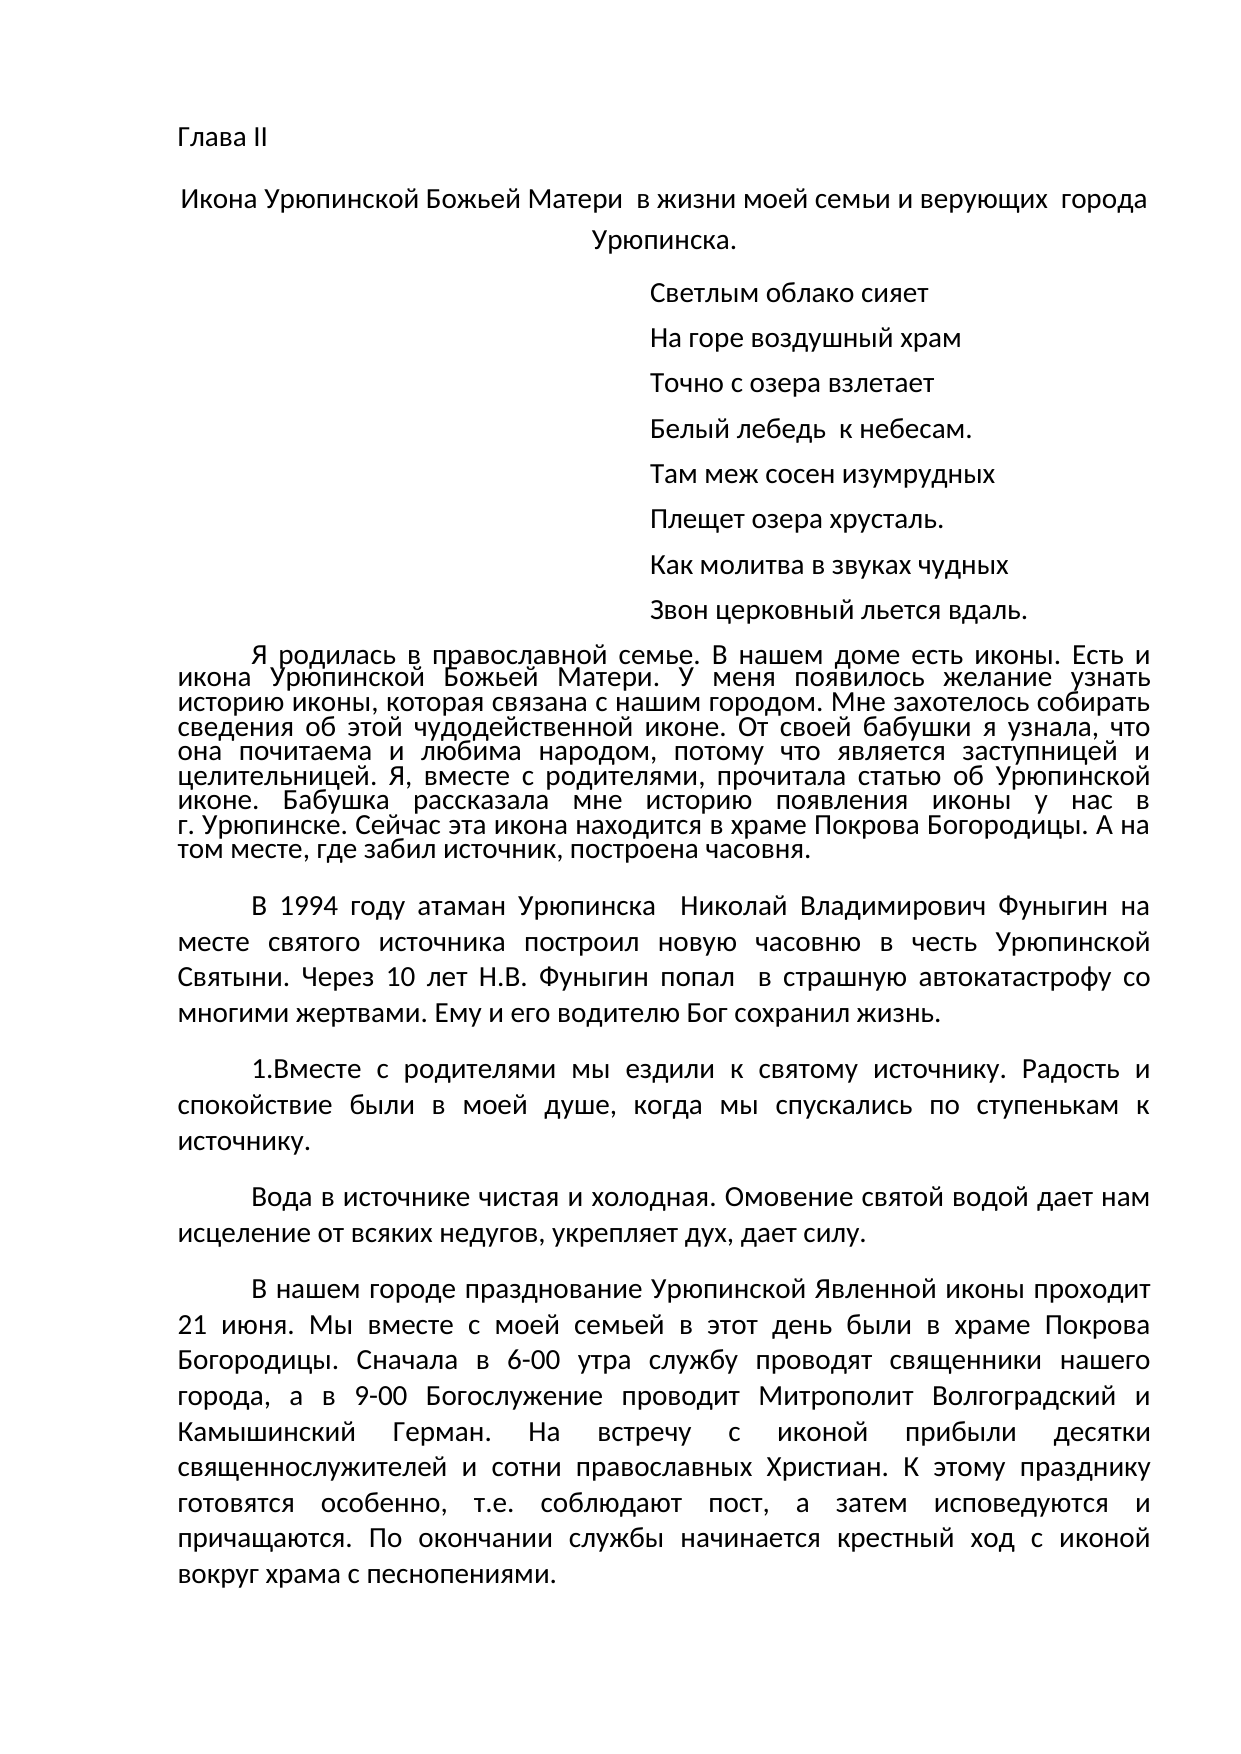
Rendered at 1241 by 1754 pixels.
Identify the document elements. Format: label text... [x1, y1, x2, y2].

text Звон церковный льется вдаль. [650, 600, 1152, 624]
text В 1994 году атаман Урюпинска Николай Владимирович Фуныгин на месте святого источника построил новую часовню в честь Урюпинской Святыни. Через 10 лет Н.В. Фуныгин попал в страшную автокатастрофу со многими жертвами. Ему и его водителю Бог сохранил жизнь. [177, 887, 1152, 1029]
text В нашем городе празднование Урюпинской Явленной иконы проходит 21 июня. Мы вместе с моей семьей в этот день были в храме Покрова Богородицы. Сначала в 6-00 утра службу проводят священники нашего города, а в 9-00 Богослужение проводит Митрополит Волгоградский и Камышинский Герман. На встречу с иконой прибыли десятки священнослужителей и сотни православных Христиан. К этому празднику готовятся особенно, т.е. соблюдают пост, а затем исповедуются и причащаются. По окончании службы начинается крестный ход с иконой вокруг храма с песнопениями. [177, 1270, 1152, 1591]
text Светлым облако сияет [650, 283, 1152, 307]
text Как молитва в звуках чудных [650, 554, 1152, 579]
text Я родилась в православной семье. В нашем доме есть иконы. Есть и икона Урюпинской Божьей Матери. У меня появилось желание узнать историю иконы, которая связана с нашим городом. Мне захотелось собирать сведения об этой чудодейственной иконе. От своей бабушки я узнала, что она почитаема и любима народом, потому что является заступницей и целительницей. Я, вместе с родителями, прочитала статью об Урюпинской иконе. Бабушка рассказала мне историю появления иконы у нас в г. Урюпинске. Сейчас эта икона находится в храме Покрова Богородицы. А на том месте, где забил источник, построена часовня. [177, 645, 1152, 866]
text Там меж сосен изумрудных [650, 464, 1152, 488]
text Белый лебедь к небесам. [650, 418, 1152, 443]
text На горе воздушный храм [650, 328, 1152, 352]
text Глава II [177, 118, 1152, 154]
text Икона Урюпинской Божьей Матери в жизни моей семьи и верующих города Урюпинска. [177, 180, 1152, 256]
text 1.Вместе с родителями мы ездили к святому источнику. Радость и спокойствие были в моей душе, когда мы спускались по ступенькам к источнику. [177, 1050, 1152, 1157]
text Точно с озера взлетает [650, 373, 1152, 398]
text Вода в источнике чистая и холодная. Омовение святой водой дает нам исцеление от всяких недугов, укрепляет дух, дает силу. [177, 1178, 1152, 1249]
text Плещет озера хрусталь. [650, 509, 1152, 534]
